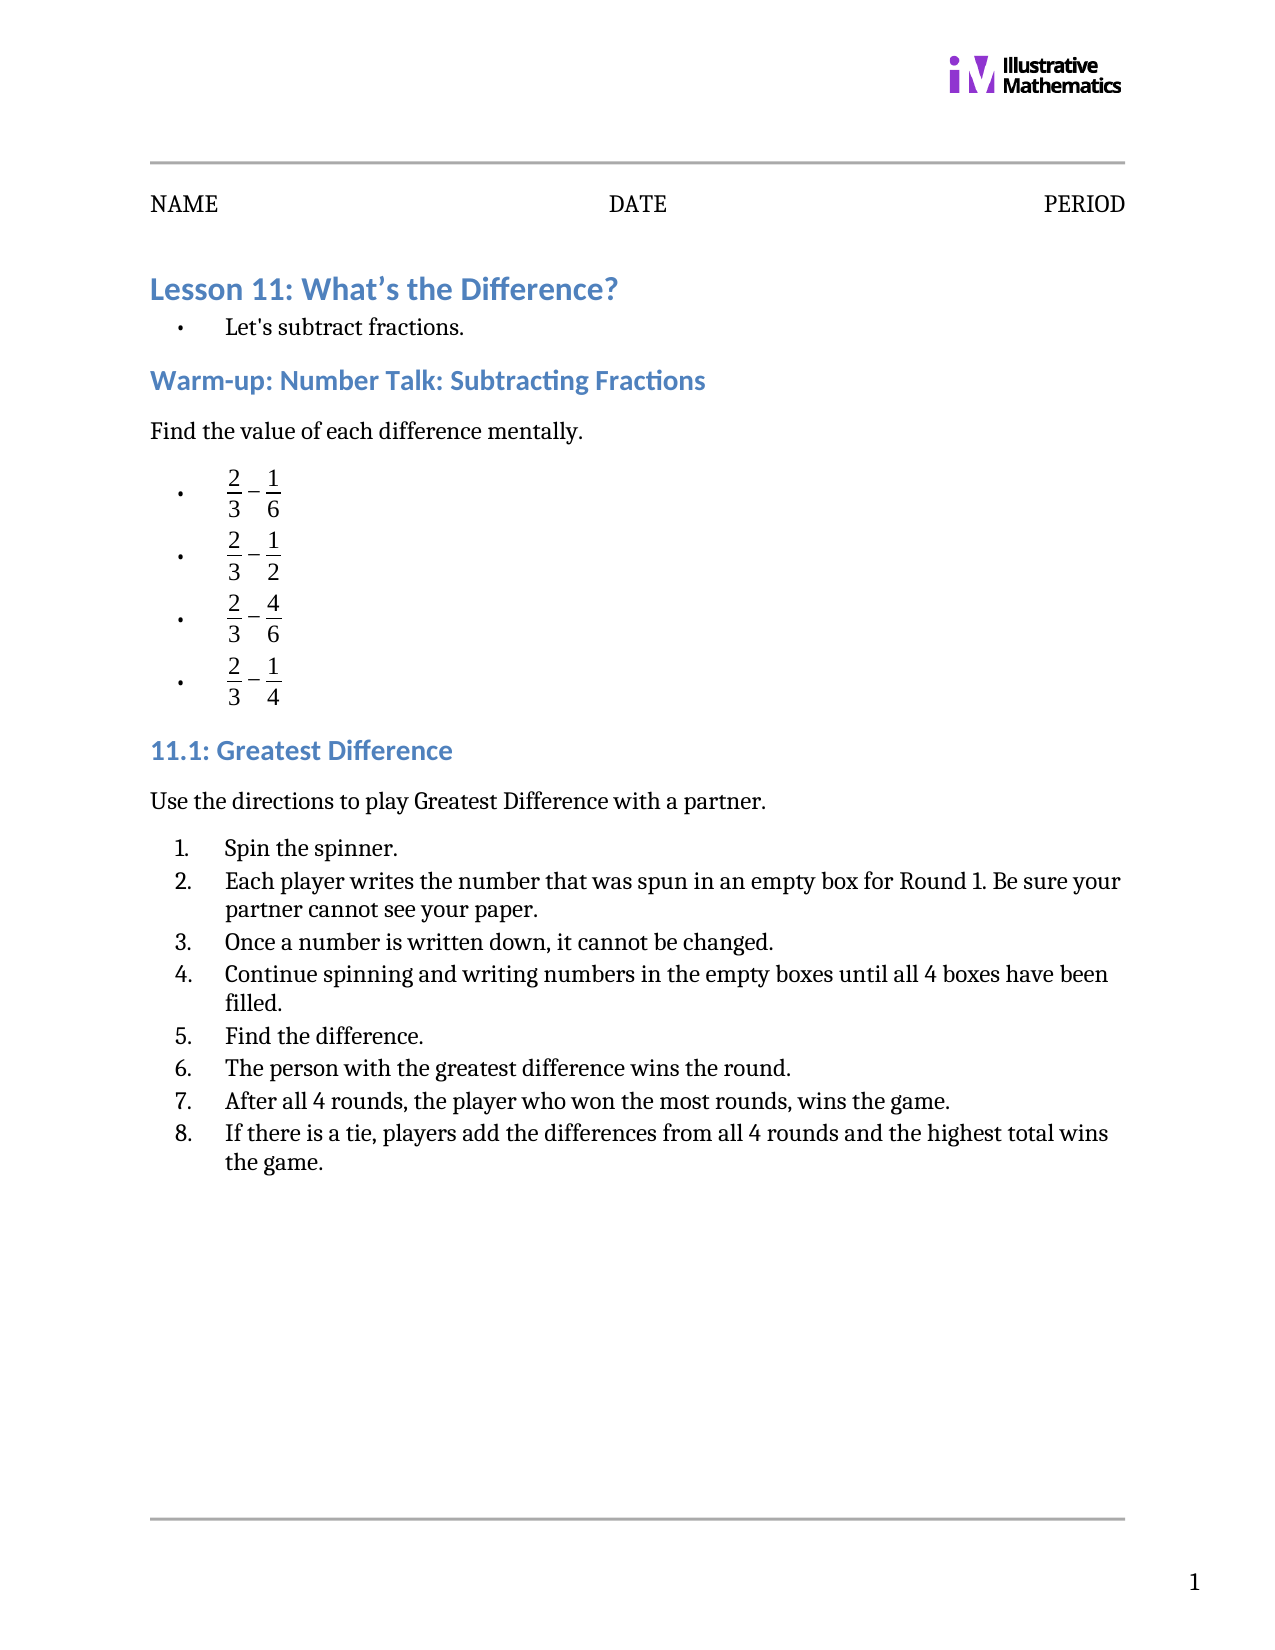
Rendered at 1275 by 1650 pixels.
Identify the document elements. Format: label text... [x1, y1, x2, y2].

list Each player writes the number that was spun in an empty box for Round 1. Be sure your partner cannot see your paper. [175, 867, 1125, 924]
list After all 4 rounds, the player who won the most rounds, wins the game. [175, 1087, 1125, 1115]
list If there is a tie, players add the differences from all 4 rounds and the highest total wins the game. [175, 1119, 1125, 1177]
list Find the difference. [175, 1022, 1125, 1050]
subtitle Lesson 11: What’s the Difference? [150, 268, 1125, 309]
list Continue spinning and writing numbers in the empty boxes until all 4 boxes have been filled. [175, 960, 1125, 1018]
list Once a number is written down, it cannot be changed. [175, 928, 1125, 957]
subtitle Warm-up: Number Talk: Subtracting Fractions [150, 362, 1125, 398]
list Let's subtract fractions. [175, 313, 1125, 342]
text Find the value of each difference mentally. [150, 417, 1125, 446]
list Spin the spinner. [175, 834, 1125, 863]
text Use the directions to play Greatest Difference with a partner. [150, 787, 1125, 815]
subtitle 11.1: Greatest Difference [150, 732, 1125, 768]
list The person with the greatest difference wins the round. [175, 1054, 1125, 1083]
picture [949, 55, 1121, 93]
